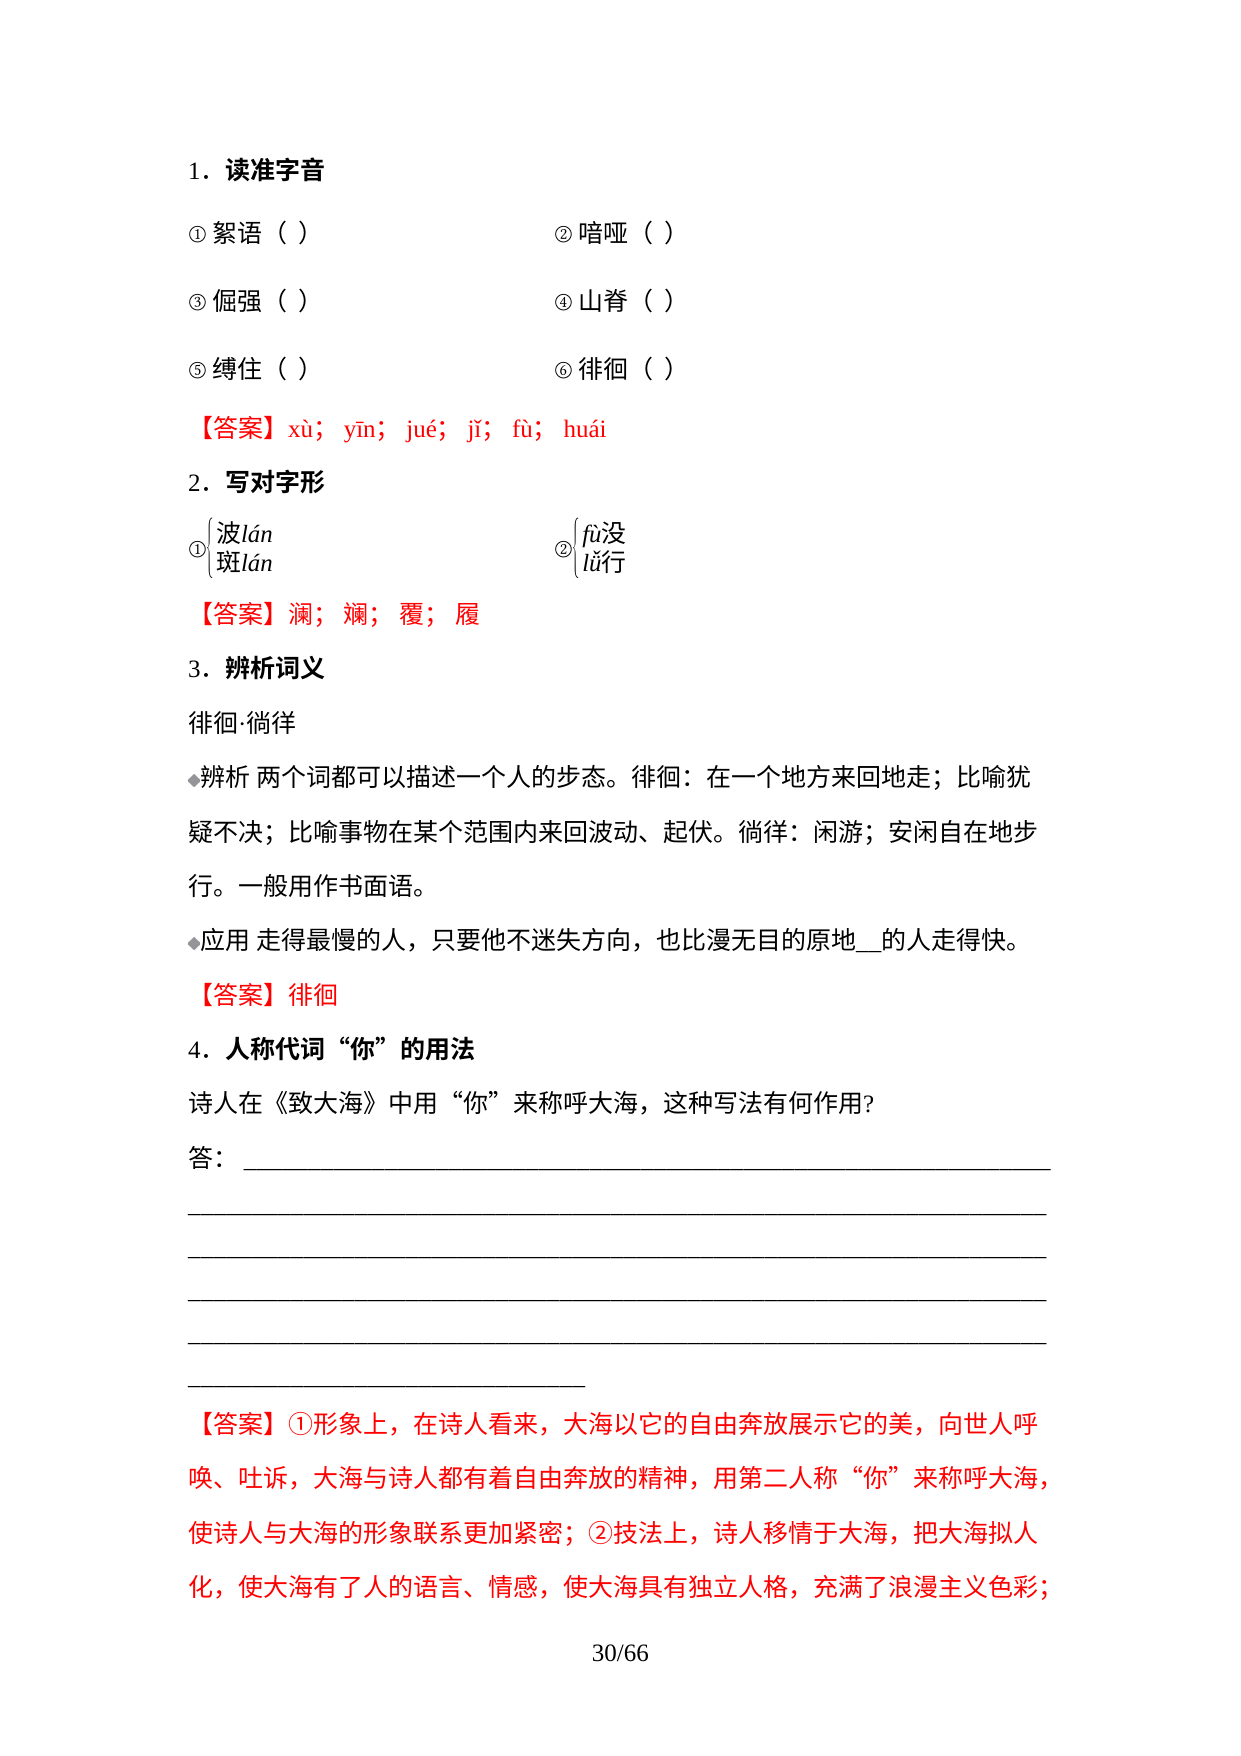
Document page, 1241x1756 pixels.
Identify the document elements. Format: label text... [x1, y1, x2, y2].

text ⑤缚住（ ） ⑥徘徊（ ） [188, 340, 1052, 386]
text 应用 走得最慢的人，只要他不迷失方向，也比漫无目的原地_ _ 的人走得快。 [188, 921, 1052, 957]
text 4．人称代词“你”的用法 [188, 1029, 1052, 1066]
text 2．写对字形 [188, 463, 1052, 499]
text ③倔强（ ） ④山脊（ ） [188, 272, 1052, 318]
text 【答案】澜； 斓； 覆； 履 [188, 594, 1052, 631]
text 诗人在《致大海》中用“你”来称呼大海，这种写法有何作用? [188, 1084, 1052, 1120]
text 【答案】xù； yīn； jué； jǐ； fù； huái [188, 408, 1052, 444]
text 徘徊·徜徉 [188, 703, 1052, 739]
text 辨析 两个词都可以描述一个人的步态。徘徊：在一个地方来回地走；比喻犹疑不决；比喻事物在某个范围内来回波动、起伏。徜徉：闲游；安闲自在地步行。一般用作书面语。 [188, 758, 1052, 903]
text ①絮语（ ） ②喑哑（ ） [188, 204, 1052, 250]
picture [187, 937, 201, 950]
text ① ② [188, 517, 1052, 580]
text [188, 1404, 1052, 1604]
text 3．辨析词义 [188, 649, 1052, 685]
text 【答案】徘徊 [188, 975, 1052, 1011]
picture [187, 774, 201, 787]
text 1．读准字音 [188, 150, 1052, 186]
text 答： _ _ _ _ _ _ _ _ _ _ _ _ _ _ _ _ _ _ _ _ _ _ _ _ _ _ _ _ _ _ _ _ _ _ _ _ _ _ _ _ _ _ _ _ _ _ _ _ _ _ _ _ _ _ _ _ _ _ _ _ _ _ _ _ _ _ _ _ _ _ _ _ _ _ _ _ _ _ _ _ _ _ _ _ _ _ _ _ _ _ _ _ _ _ _ _ _ _ _ _ _ _ _ _ _ _ _ _ _ _ _ _ _ _ _ _ _ _ _ _ _ _ _ _ _ _ _ _ _ _ _ _ _ _ _ _ _ _ _ _ _ _ _ _ _ _ _ _ _ _ _ _ _ _ _ _ _ _ _ _ _ _ _ _ _ _ _ _ _ _ _ _ _ _ _ _ _ _ _ _ _ _ _ _ _ _ _ _ _ _ _ _ _ _ _ _ _ _ _ _ _ _ _ _ _ _ _ _ _ _ _ _ _ _ _ _ _ _ _ _ _ _ _ _ _ _ _ _ _ _ _ _ _ _ _ _ _ _ _ _ _ _ _ _ _ _ _ _ _ _ _ _ _ _ _ _ _ _ _ _ _ _ _ _ _ _ _ _ _ _ _ _ _ _ _ _ _ _ _ _ _ _ _ _ _ _ _ _ _ _ _ _ _ _ _ _ _ _ _ _ _ _ _ _ _ _ _ _ _ _ _ _ _ _ _ _ _ _ _ _ _ _ _ _ _ _ _ _ _ _ _ _ _ _ _ _ _ _ _ _ _ _ _ _ _ _ _ _ _ _ _ _ _ _ _ _ _ _ _ _ _ _ [188, 1138, 1052, 1390]
